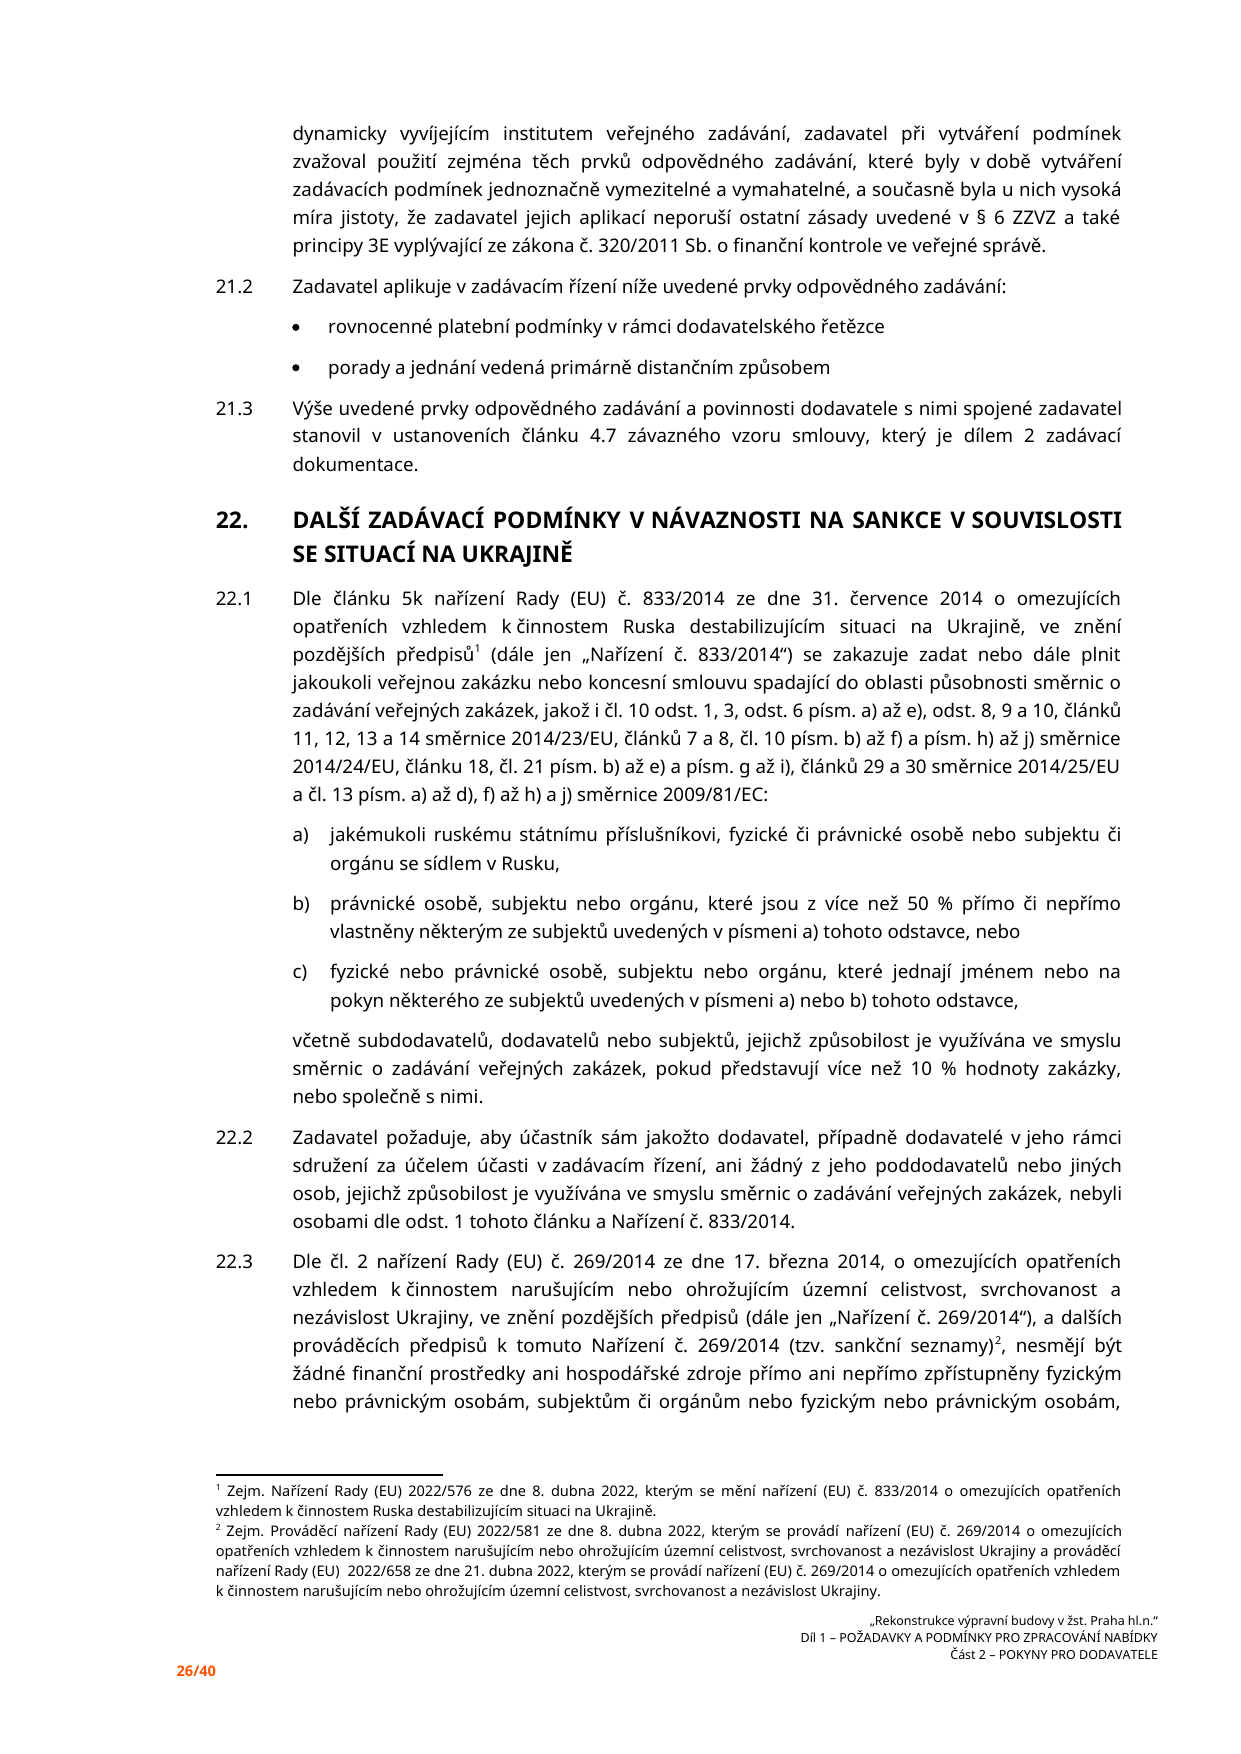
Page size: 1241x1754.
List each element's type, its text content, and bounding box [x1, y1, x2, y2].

text porady a jednání vedená primárně distančním způsobem [292, 354, 1122, 380]
text Výše uvedené prvky odpovědného zadávání a povinnosti dodavatele s nimi spojené zadavatel stanovil v ustanoveních článku 4.7 závazného vzoru smlouvy, který je dílem 2 zadávací dokumentace. [216, 395, 1122, 476]
list včetně subdodavatelů, dodavatelů nebo subjektů, jejichž způsobilost je využívána ve smyslu směrnic o zadávání veřejných zakázek, pokud představují více než 10 % hodnoty zakázky, nebo společně s nimi. [292, 1027, 1122, 1109]
text Další zadávací podmínky v návaznosti na sankce v souvislosti se situací na Ukrajině [216, 504, 1122, 569]
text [216, 121, 1122, 258]
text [216, 1248, 1122, 1414]
list fyzické nebo právnické osobě, subjektu nebo orgánu, které jednají jménem nebo na pokyn některého ze subjektů uvedených v písmeni a) nebo b) tohoto odstavce, [292, 959, 1122, 1012]
text rovnocenné platební podmínky v rámci dodavatelského řetězce [292, 314, 1122, 339]
text Zadavatel aplikuje v zadávacím řízení níže uvedené prvky odpovědného zadávání: [216, 273, 1122, 299]
list právnické osobě, subjektu nebo orgánu, které jsou z více než 50 % přímo či nepřímo vlastněny některým ze subjektů uvedených v písmeni a) tohoto odstavce, nebo [292, 890, 1122, 944]
list jakémukoli ruskému státnímu příslušníkovi, fyzické či právnické osobě nebo subjektu či orgánu se sídlem v Rusku, [292, 822, 1122, 875]
text Dle článku 5k nařízení Rady (EU) č. 833/2014 ze dne 31. července 2014 o omezujících opatřeních vzhledem k činnostem Ruska destabilizujícím situaci na Ukrajině, ve znění pozdějších předpisů (dále jen „Nařízení č. 833/2014“) se zakazuje zadat nebo dále plnit jakoukoli veřejnou zakázku nebo koncesní smlouvu spadající do oblasti působnosti směrnic o zadávání veřejných zakázek, jakož i čl. 10 odst. 1, 3, odst. 6 písm. a) až e), odst. 8, 9 a 10, článků 11, 12, 13 a 14 směrnice 2014/23/EU, článků 7 a 8, čl. 10 písm. b) až f) a písm. h) až j) směrnice 2014/24/EU, článku 18, čl. 21 písm. b) až e) a písm. g až i), článků 29 a 30 směrnice 2014/25/EU a čl. 13 písm. a) až d), f) až h) a j) směrnice 2009/81/EC: [216, 585, 1122, 807]
text Zadavatel požaduje, aby účastník sám jakožto dodavatel, případně dodavatelé v jeho rámci sdružení za účelem účasti v zadávacím řízení, ani žádný z jeho poddodavatelů nebo jiných osob, jejichž způsobilost je využívána ve smyslu směrnic o zadávání veřejných zakázek, nebyli osobami dle odst. 1 tohoto článku a Nařízení č. 833/2014. [216, 1124, 1122, 1233]
